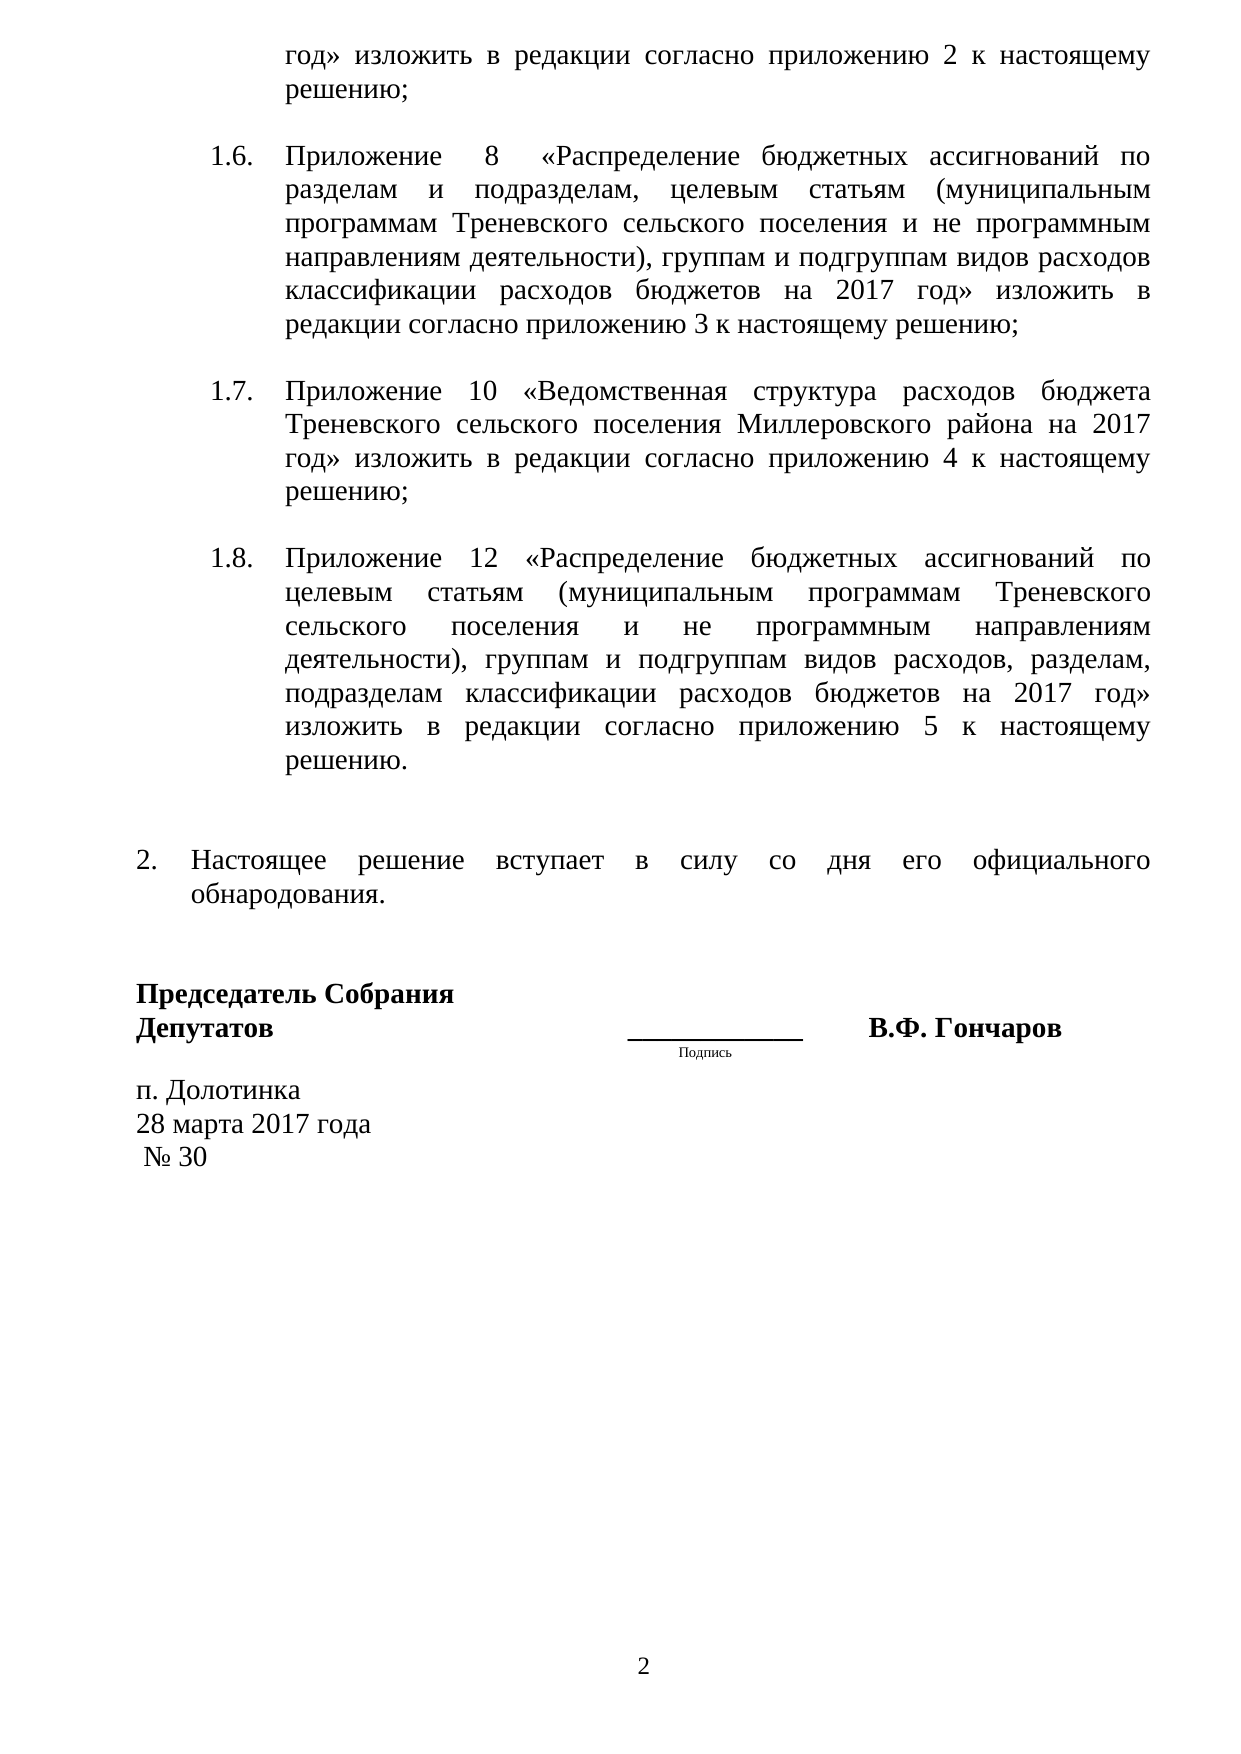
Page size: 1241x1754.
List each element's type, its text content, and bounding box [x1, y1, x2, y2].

list Приложение 10 «Ведомственная структура расходов бюджета Треневского сельского поселения Миллеровского района на 2017 год» изложить в редакции согласно приложению 4 к настоящему решению; [210, 373, 1152, 507]
text Председатель Собрания [136, 977, 1152, 1010]
list Приложение 12 «Распределение бюджетных ассигнований по целевым статьям (муниципальным программам Треневского сельского поселения и не программным направлениям деятельности), группам и подгруппам видов расходов, разделам, подразделам классификации расходов бюджетов на 2017 год» изложить в редакции согласно приложению 5 к настоящему решению. [210, 541, 1152, 775]
subtitle Депутатов ____________ В.Ф. Гончаров [136, 1010, 1152, 1044]
text п. Долотинка [136, 1072, 1152, 1106]
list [210, 37, 1152, 104]
text № 30 [136, 1139, 1152, 1173]
list Приложение 8 «Распределение бюджетных ассигнований по разделам и подразделам, целевым статьям (муниципальным программам Треневского сельского поселения и не программным направлениям деятельности), группам и подгруппам видов расходов классификации расходов бюджетов на 2017 год» изложить в редакции согласно приложению 3 к настоящему решению; [210, 138, 1152, 339]
text Подпись [136, 1044, 1152, 1072]
list Настоящее решение вступает в силу со дня его официального обнародования. [136, 842, 1152, 909]
text 28 марта 2017 года [136, 1106, 1152, 1139]
